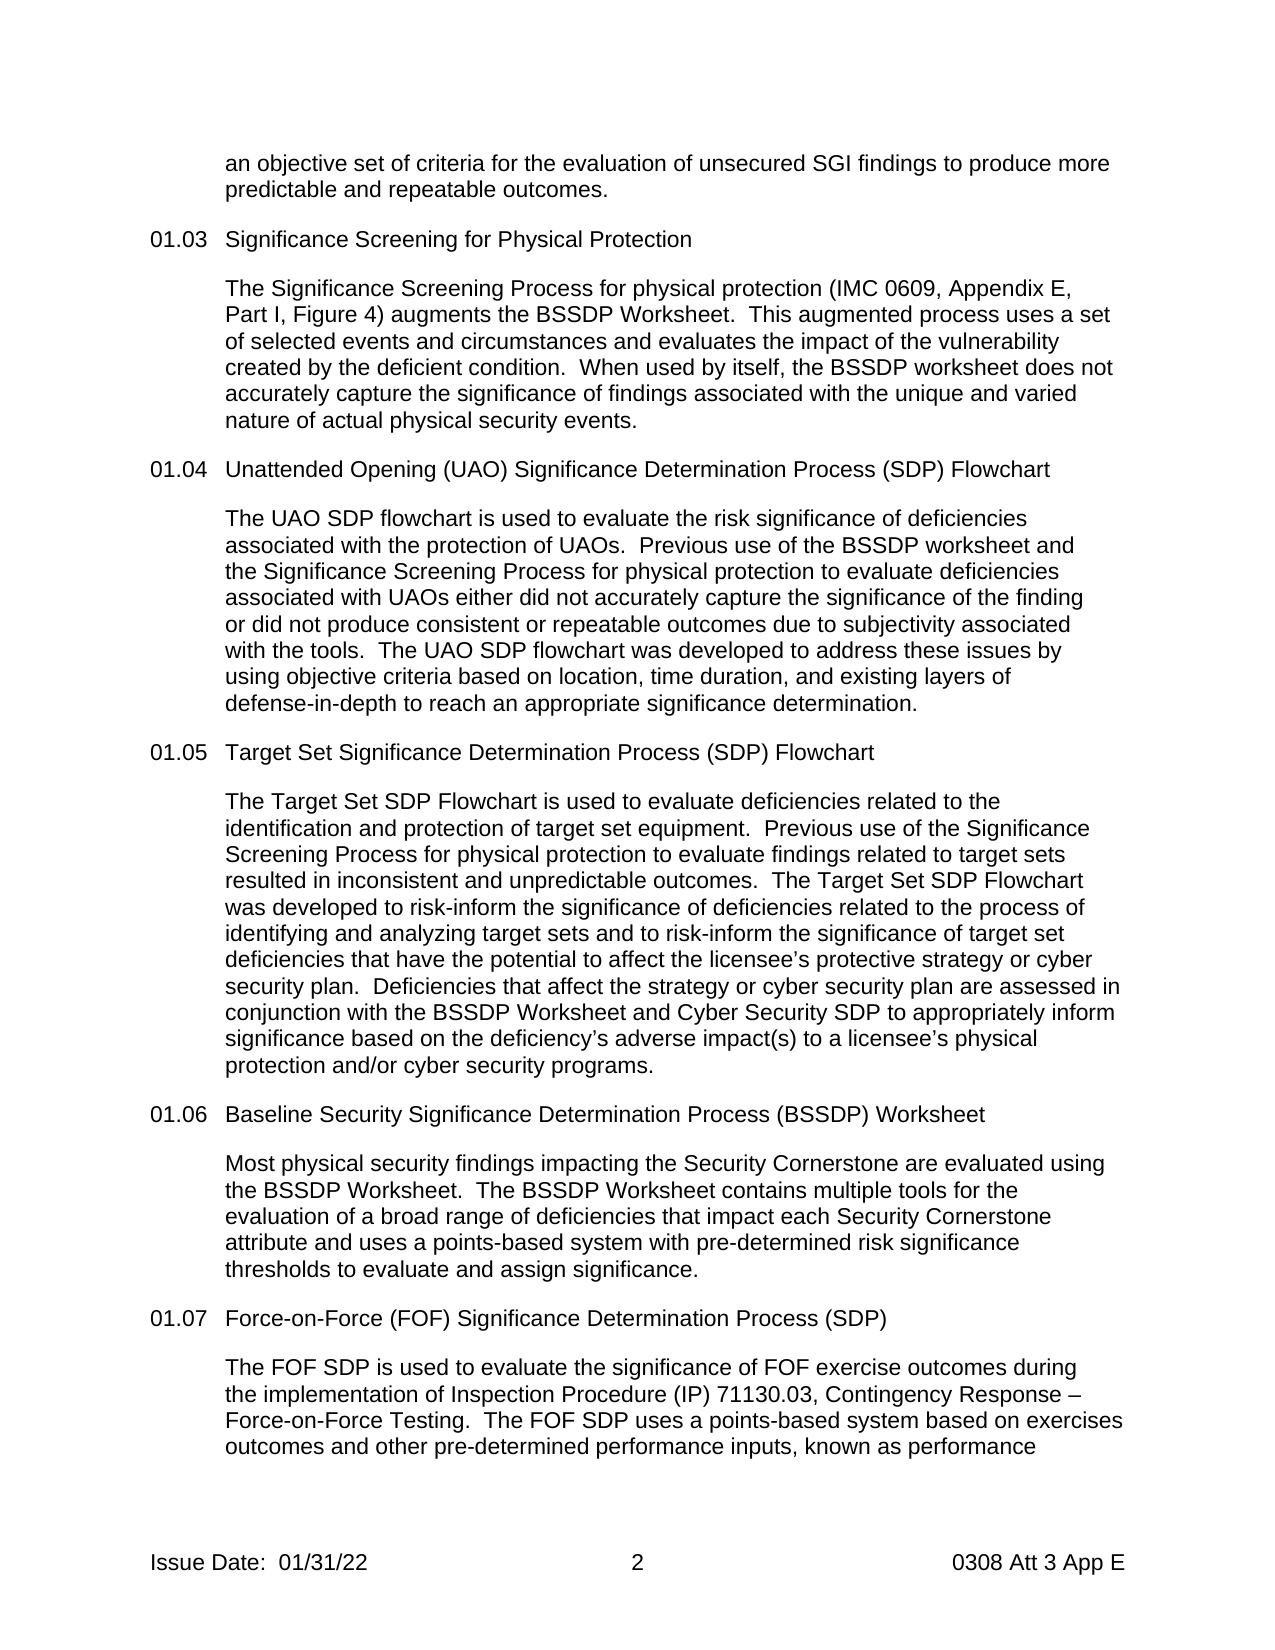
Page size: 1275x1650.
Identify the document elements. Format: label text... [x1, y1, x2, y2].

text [225, 150, 1125, 203]
subtitle 01.03 Significance Screening for Physical Protection [150, 226, 1125, 252]
text Most physical security findings impacting the Security Cornerstone are evaluated using the BSSDP Worksheet. The BSSDP Worksheet contains multiple tools for the evaluation of a broad range of deficiencies that impact each Security Cornerstone attribute and uses a points-based system with pre-determined risk significance thresholds to evaluate and assign significance. [225, 1150, 1125, 1282]
text The Significance Screening Process for physical protection (IMC 0609, Appendix E, Part I, Figure 4) augments the BSSDP Worksheet. This augmented process uses a set of selected events and circumstances and evaluates the impact of the vulnerability created by the deficient condition. When used by itself, the BSSDP worksheet does not accurately capture the significance of findings associated with the unique and varied nature of actual physical security events. [225, 275, 1125, 433]
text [225, 1354, 1125, 1460]
subtitle 01.07 Force-on-Force (FOF) Significance Determination Process (SDP) [150, 1305, 1125, 1331]
subtitle 01.05 Target Set Significance Determination Process (SDP) Flowchart [150, 739, 1125, 765]
text The Target Set SDP Flowchart is used to evaluate deficiencies related to the identification and protection of target set equipment. Previous use of the Significance Screening Process for physical protection to evaluate findings related to target sets resulted in inconsistent and unpredictable outcomes. The Target Set SDP Flowchart was developed to risk-inform the significance of deficiencies related to the process of identifying and analyzing target sets and to risk-inform the significance of target set deficiencies that have the potential to affect the licensee’s protective strategy or cyber security plan. Deficiencies that affect the strategy or cyber security plan are assessed in conjunction with the BSSDP Worksheet and Cyber Security SDP to appropriately inform significance based on the deficiency’s adverse impact(s) to a licensee’s physical protection and/or cyber security programs. [225, 788, 1125, 1078]
subtitle 01.06 Baseline Security Significance Determination Process (BSSDP) Worksheet [150, 1101, 1125, 1127]
text The UAO SDP flowchart is used to evaluate the risk significance of deficiencies associated with the protection of UAOs. Previous use of the BSSDP worksheet and the Significance Screening Process for physical protection to evaluate deficiencies associated with UAOs either did not accurately capture the significance of the finding or did not produce consistent or repeatable outcomes due to subjectivity associated with the tools. The UAO SDP flowchart was developed to address these issues by using objective criteria based on location, time duration, and existing layers of defense-in-depth to reach an appropriate significance determination. [225, 505, 1125, 716]
subtitle 01.04 Unattended Opening (UAO) Significance Determination Process (SDP) Flowchart [150, 456, 1125, 482]
